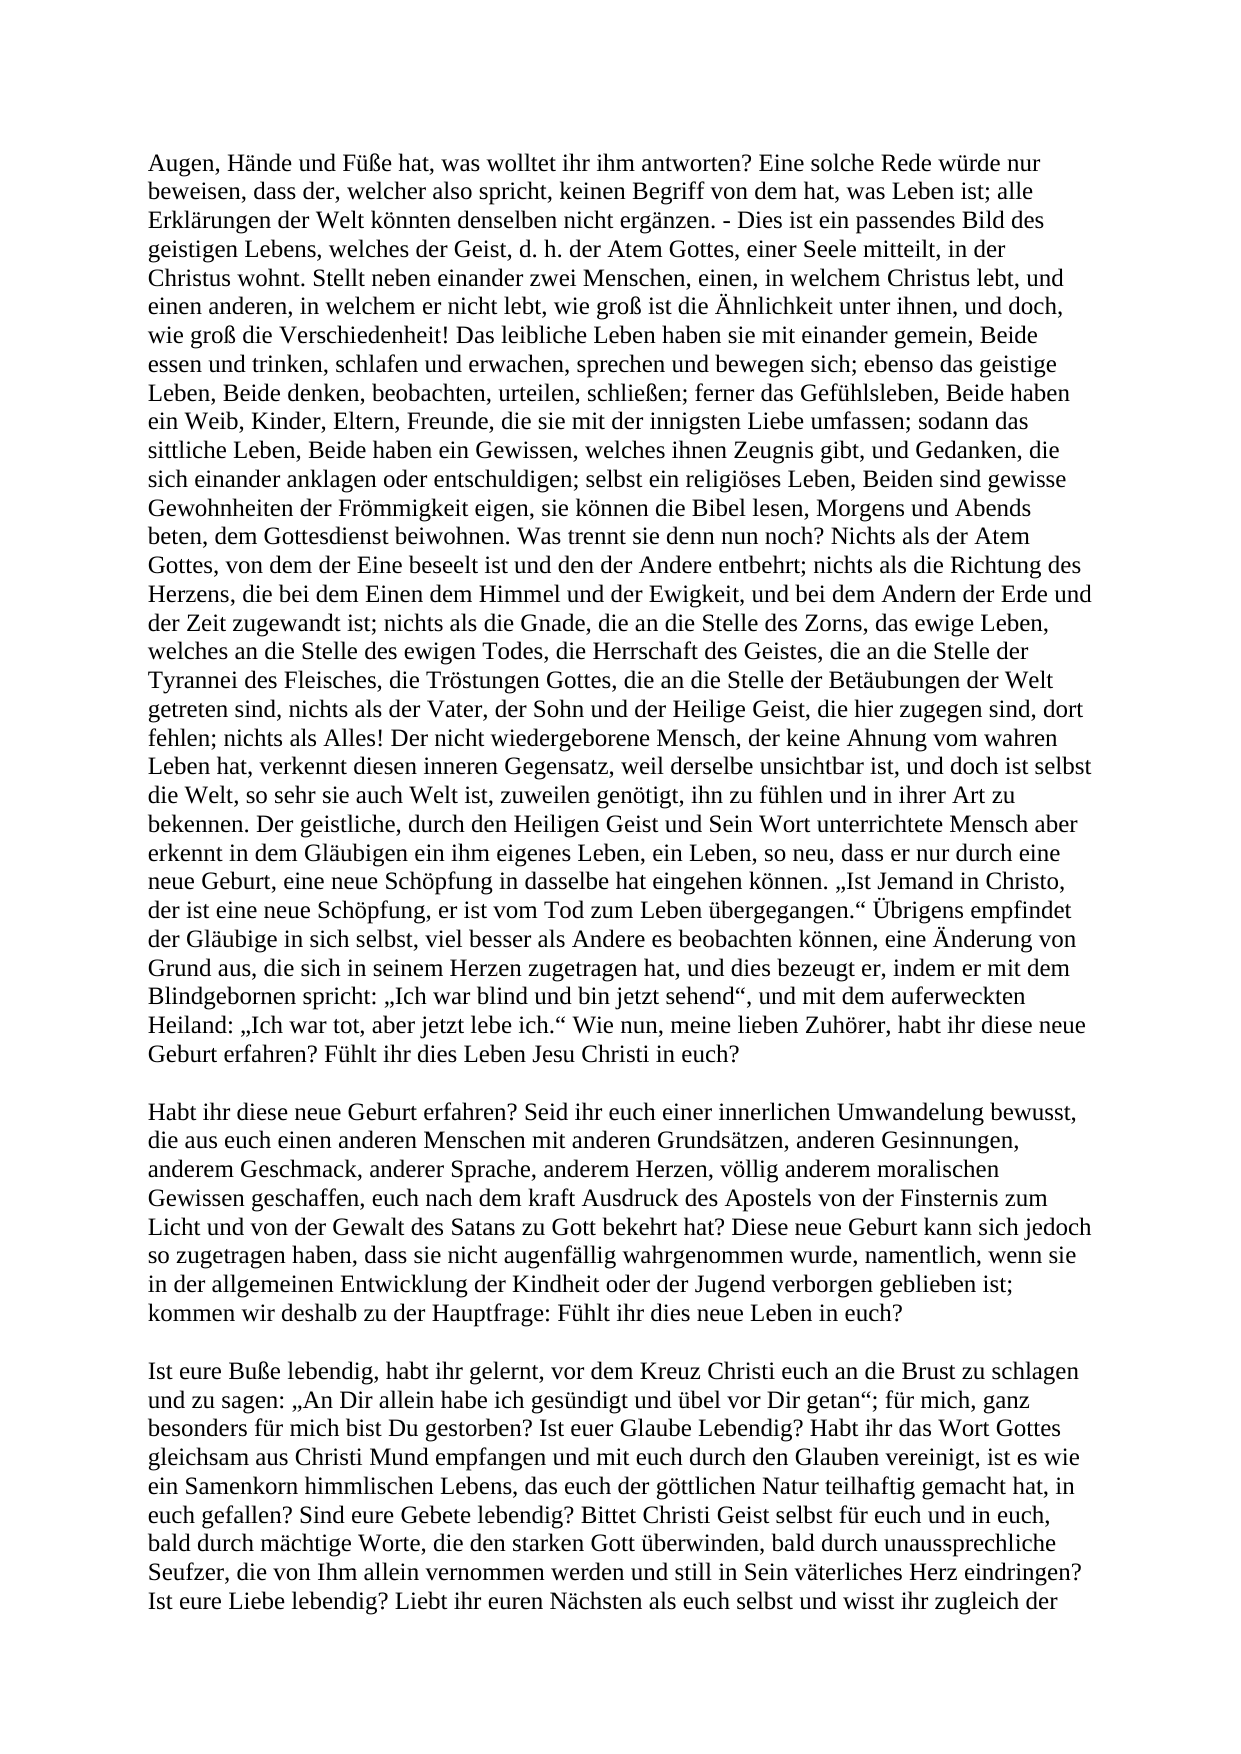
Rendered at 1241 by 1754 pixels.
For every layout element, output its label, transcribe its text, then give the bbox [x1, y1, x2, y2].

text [148, 1356, 1093, 1615]
text Habt ihr diese neue Geburt erfahren? Seid ihr euch einer innerlichen Umwandelung bewusst, die aus euch einen anderen Menschen mit anderen Grundsätzen, anderen Gesinnungen, anderem Geschmack, anderer Sprache, anderem Herzen, völlig anderem moralischen Gewissen geschaffen, euch nach dem kraft Ausdruck des Apostels von der Finsternis zum Licht und von der Gewalt des Satans zu Gott bekehrt hat? Diese neue Geburt kann sich jedoch so zugetragen haben, dass sie nicht augenfällig wahrgenommen wurde, namentlich, wenn sie in der allgemeinen Entwicklung der Kindheit oder der Jugend verborgen geblieben ist; kommen wir deshalb zu der Hauptfrage: Fühlt ihr dies neue Leben in euch? [148, 1097, 1093, 1327]
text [148, 148, 1093, 1068]
